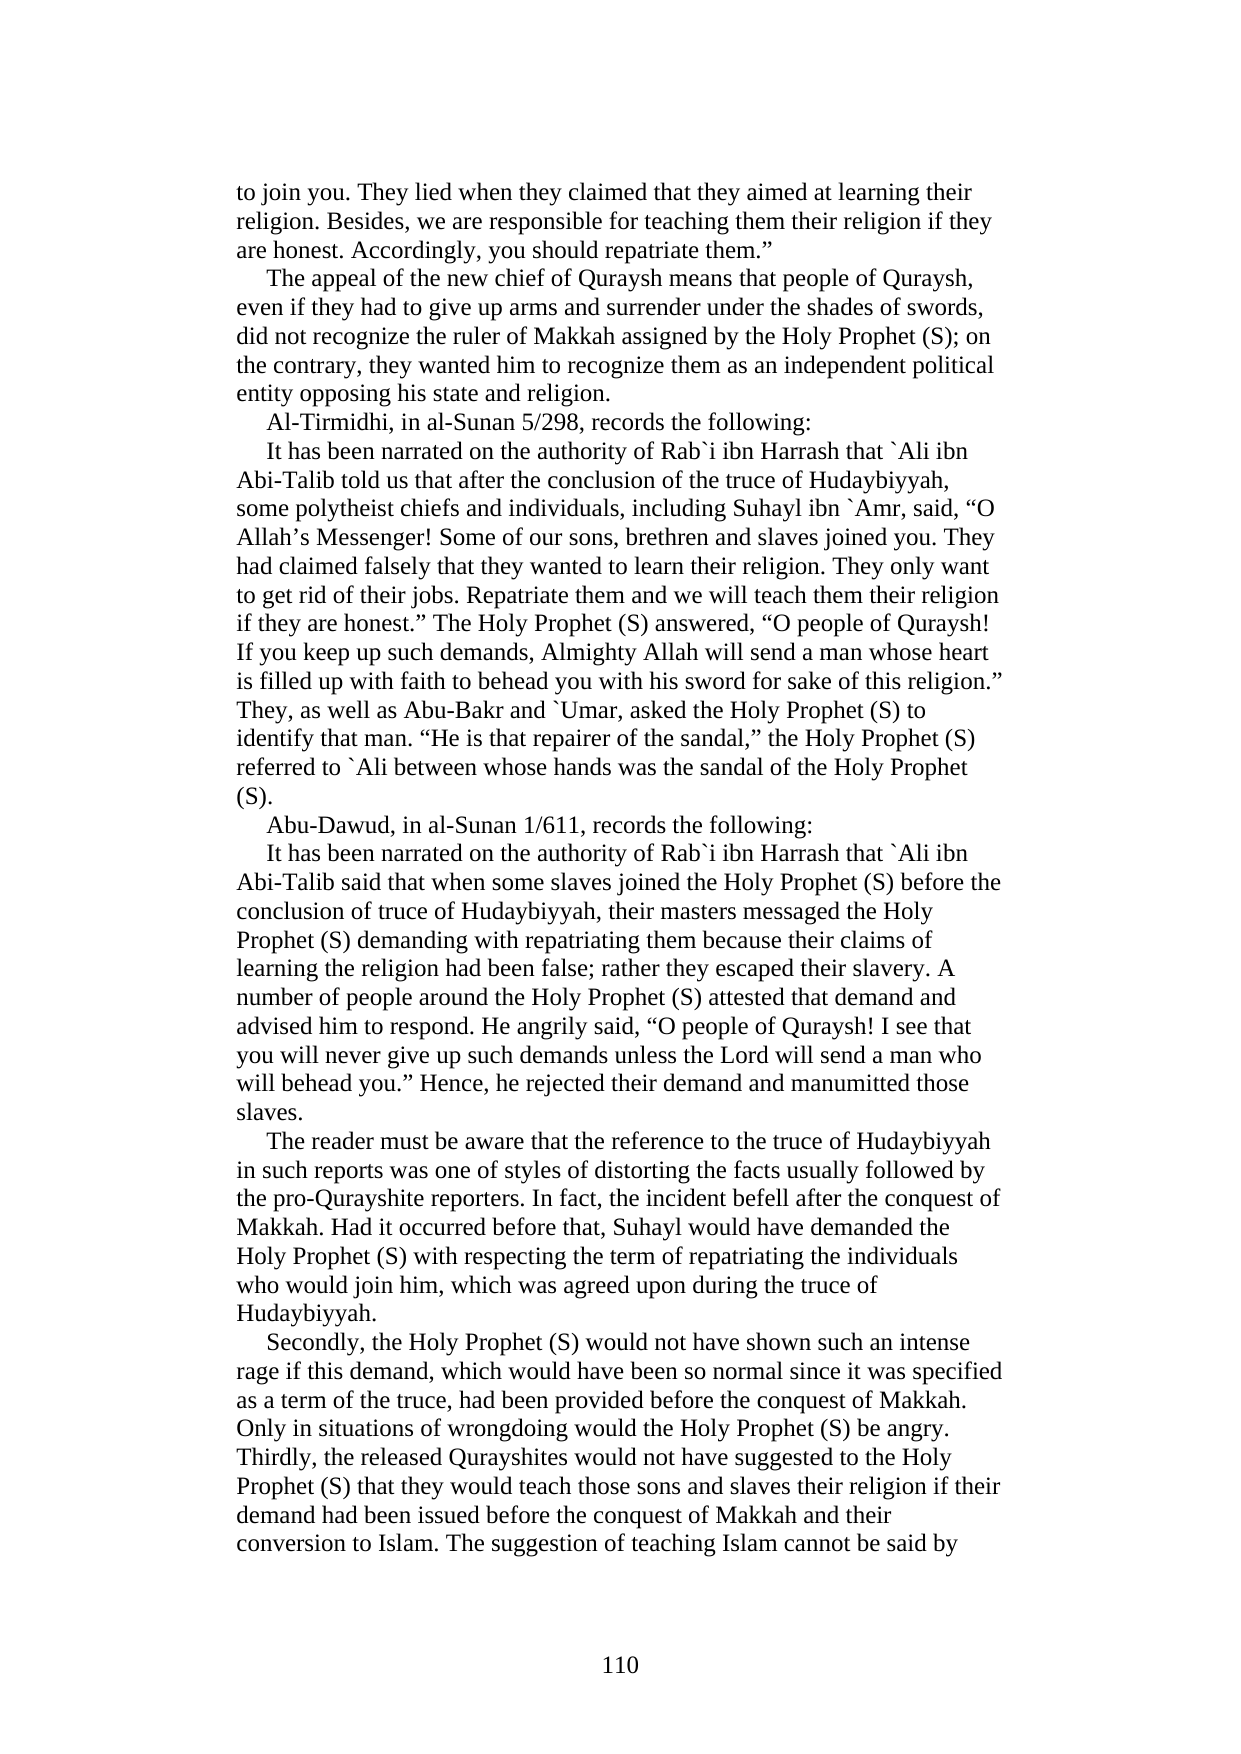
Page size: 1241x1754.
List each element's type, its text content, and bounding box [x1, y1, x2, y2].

text It has been narrated on the authority of Rab`i ibn Harrash that `Ali ibn Abi-Talib said that when some slaves joined the Holy Prophet (S) before the conclusion of truce of Hudaybiyyah, their masters messaged the Holy Prophet (S) demanding with repatriating them because their claims of learning the religion had been false; rather they escaped their slavery. A number of people around the Holy Prophet (S) attested that demand and advised him to respond. He angrily said, “O people of Quraysh! I see that you will never give up such demands unless the Lord will send a man who will behead you.” Hence, he rejected their demand and manumitted those slaves. [236, 838, 1004, 1126]
text Abu-Dawud, in al-Sunan 1/611, records the following: [236, 810, 1004, 838]
text Al-Tirmidhi, in al-Sunan 5/298, records the following: [236, 407, 1004, 436]
text The reader must be aware that the reference to the truce of Hudaybiyyah in such reports was one of styles of distorting the facts usually followed by the pro-Qurayshite reporters. In fact, the incident befell after the conquest of Makkah. Had it occurred before that, Suhayl would have demanded the Holy Prophet (S) with respecting the term of repatriating the individuals who would join him, which was agreed upon during the truce of Hudaybiyyah. [236, 1126, 1004, 1327]
text The appeal of the new chief of Quraysh means that people of Quraysh, even if they had to give up arms and surrender under the shades of swords, did not recognize the ruler of Makkah assigned by the Holy Prophet (S); on the contrary, they wanted him to recognize them as an independent political entity opposing his state and religion. [236, 263, 1004, 407]
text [236, 1327, 1004, 1557]
text It has been narrated on the authority of Rab`i ibn Harrash that `Ali ibn Abi-Talib told us that after the conclusion of the truce of Hudaybiyyah, some polytheist chiefs and individuals, including Suhayl ibn `Amr, said, “O Allah’s Messenger! Some of our sons, brethren and slaves joined you. They had claimed falsely that they wanted to learn their religion. They only want to get rid of their jobs. Repatriate them and we will teach them their religion if they are honest.” The Holy Prophet (S) answered, “O people of Quraysh! If you keep up such demands, Almighty Allah will send a man whose heart is filled up with faith to behead you with his sword for sake of this religion.” They, as well as Abu-Bakr and `Umar, asked the Holy Prophet (S) to identify that man. “He is that repairer of the sandal,” the Holy Prophet (S) referred to `Ali between whose hands was the sandal of the Holy Prophet (S). [236, 436, 1004, 810]
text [236, 177, 1004, 263]
